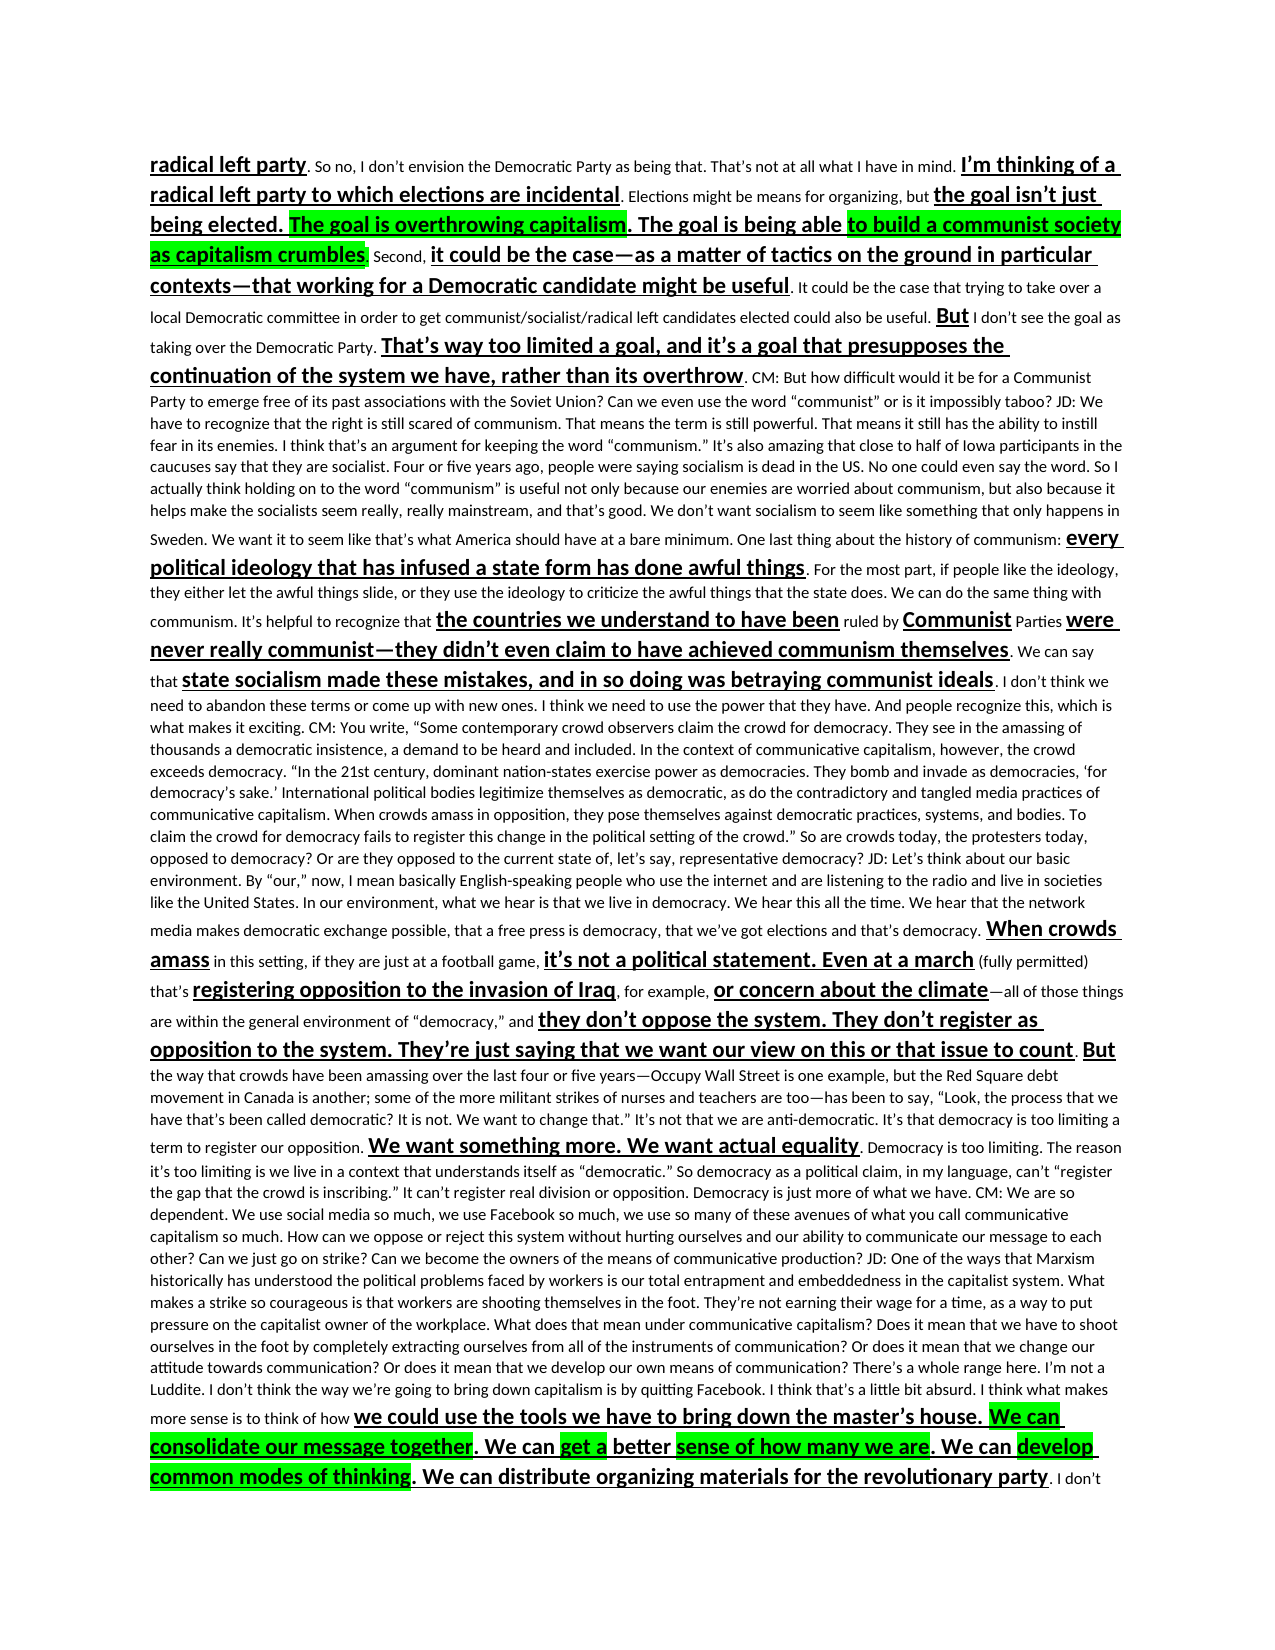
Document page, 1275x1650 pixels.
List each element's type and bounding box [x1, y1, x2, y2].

text [150, 150, 1125, 1491]
